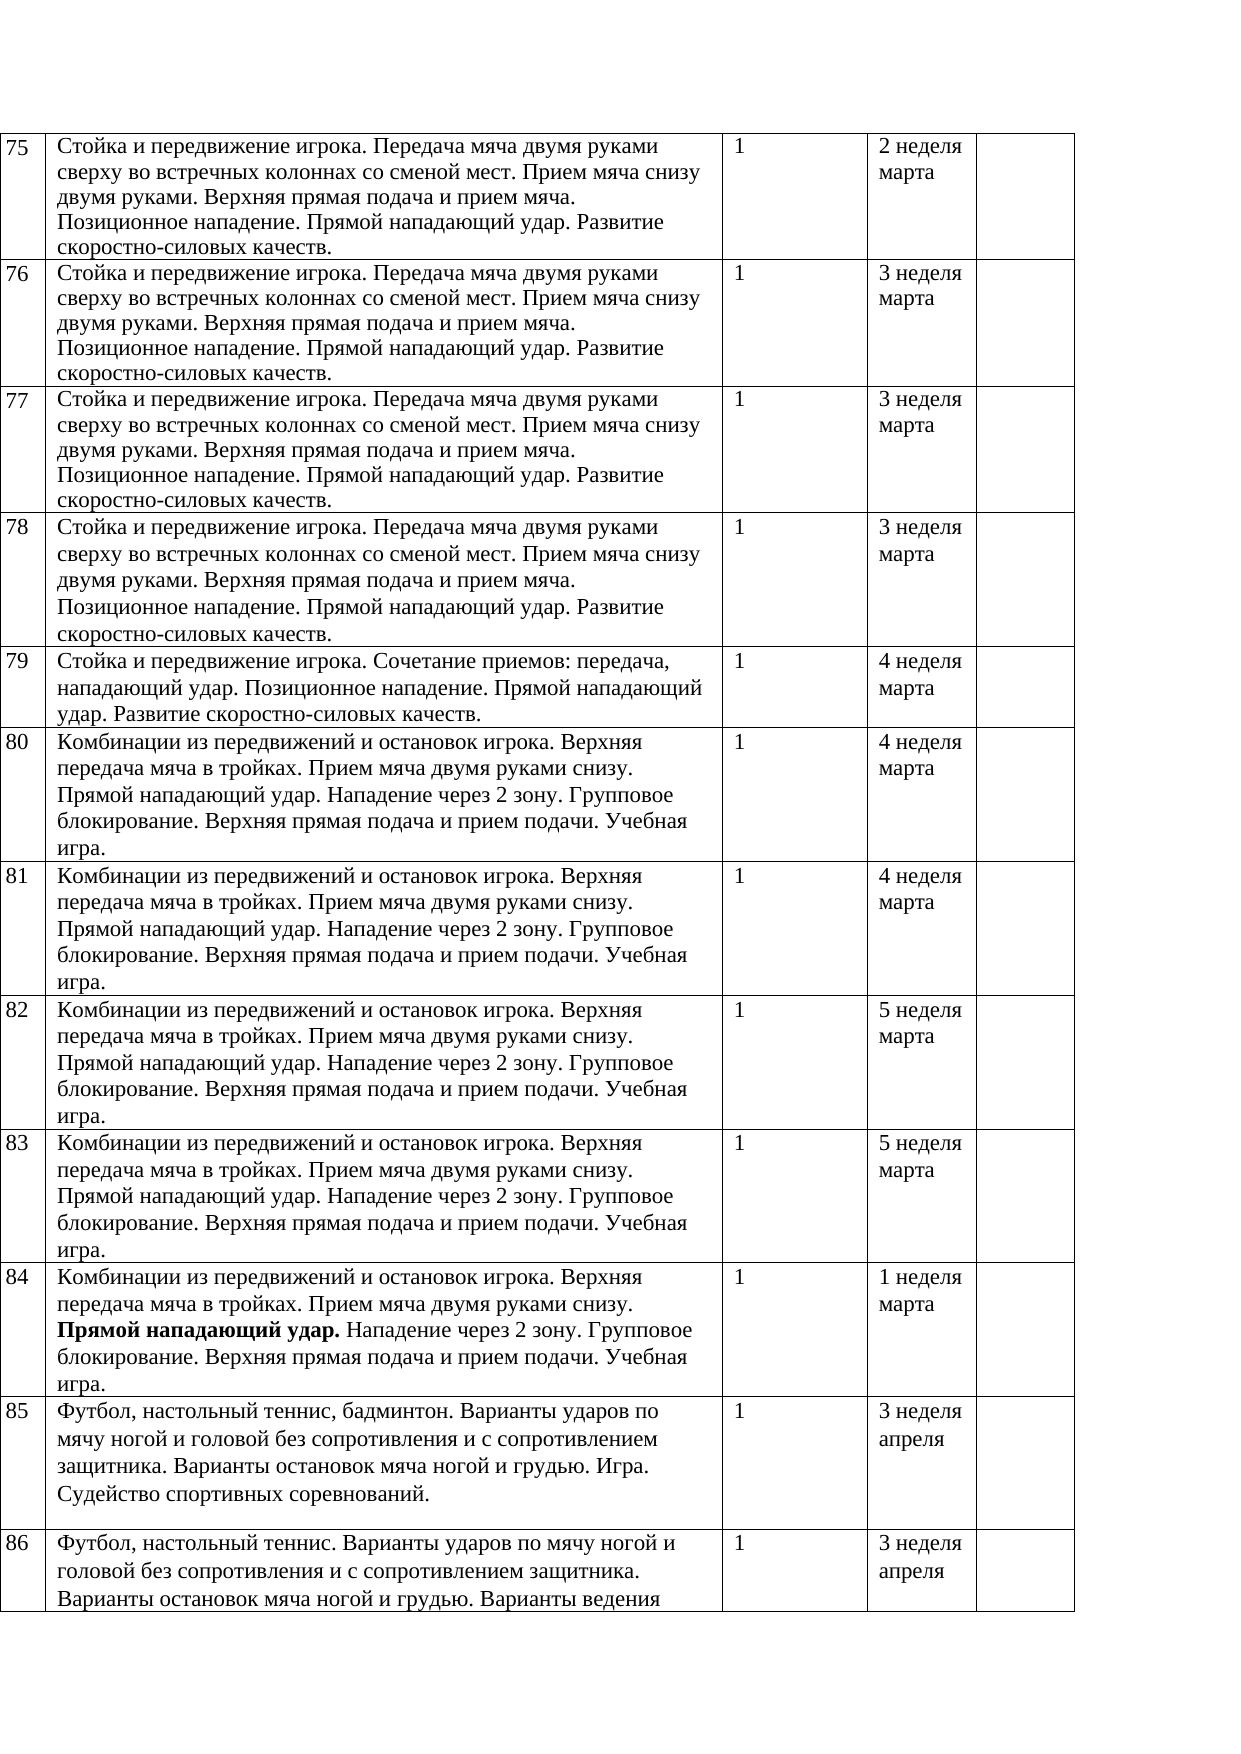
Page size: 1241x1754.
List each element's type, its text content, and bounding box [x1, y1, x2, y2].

table_cell 80 [1, 728, 45, 861]
table_cell 5 неделя марта [868, 996, 976, 1128]
table_cell 81 [1, 862, 45, 994]
table_cell 3 неделя апреля [868, 1530, 976, 1611]
table_cell 3 неделя марта [868, 513, 976, 646]
table_cell 1 [723, 1130, 867, 1262]
table_cell 1 неделя марта [868, 1263, 976, 1396]
table_cell Футбол, настольный теннис, бадминтон. Варианты ударов по мячу ногой и головой без сопротивления и с сопротивлением защитника. Варианты остановок мяча ногой и грудью. Игра. Судейство спортивных соревнований. [46, 1397, 722, 1528]
table_cell [977, 1397, 1074, 1528]
table_cell [977, 134, 1074, 259]
table_cell 1 [723, 647, 867, 727]
table_cell 2 неделя марта [868, 134, 976, 259]
table_cell Комбинации из передвижений и остановок игрока. Верхняя передача мяча в тройках. Прием мяча двумя руками снизу. Прямой нападающий удар. Нападение через 2 зону. Групповое блокирование. Верхняя прямая подача и прием подачи. Учебная игра. [46, 996, 722, 1128]
table_cell Комбинации из передвижений и остановок игрока. Верхняя передача мяча в тройках. Прием мяча двумя руками снизу. Прямой нападающий удар. Нападение через 2 зону. Групповое блокирование. Верхняя прямая подача и прием подачи. Учебная игра. [46, 1130, 722, 1262]
table_cell 1 [723, 134, 867, 259]
table_cell 78 [1, 513, 45, 646]
table_cell [977, 862, 1074, 994]
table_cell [46, 1530, 722, 1611]
table_cell 82 [1, 996, 45, 1128]
table_cell 1 [723, 513, 867, 646]
table_cell [977, 260, 1074, 386]
table_cell 79 [1, 647, 45, 727]
table_cell [977, 1263, 1074, 1396]
table_cell Комбинации из передвижений и остановок игрока. Верхняя передача мяча в тройках. Прием мяча двумя руками снизу. Прямой нападающий удар. Нападение через 2 зону. Групповое блокирование. Верхняя прямая подача и прием подачи. Учебная игра. [46, 1263, 722, 1396]
table_cell 1 [723, 728, 867, 861]
table_cell [977, 1530, 1074, 1611]
table_cell 1 [723, 1530, 867, 1611]
table_cell [977, 513, 1074, 646]
table_cell 1 [723, 1397, 867, 1528]
table_cell 77 [1, 387, 45, 512]
table_cell 84 [1, 1263, 45, 1396]
table_cell 3 неделя марта [868, 387, 976, 512]
table_cell 85 [1, 1397, 45, 1528]
table_cell 76 [1, 260, 45, 386]
table_cell 4 неделя марта [868, 862, 976, 994]
table_cell 75 [1, 134, 45, 259]
table_cell 1 [723, 260, 867, 386]
table_cell 4 неделя марта [868, 647, 976, 727]
table_cell 1 [723, 1263, 867, 1396]
table_cell 4 неделя марта [868, 728, 976, 861]
table_cell 1 [723, 862, 867, 994]
table_cell 3 неделя марта [868, 260, 976, 386]
table_cell 1 [723, 996, 867, 1128]
table_cell 5 неделя марта [868, 1130, 976, 1262]
table_cell 83 [1, 1130, 45, 1262]
table_cell 86 [1, 1530, 45, 1611]
table_cell Комбинации из передвижений и остановок игрока. Верхняя передача мяча в тройках. Прием мяча двумя руками снизу. Прямой нападающий удар. Нападение через 2 зону. Групповое блокирование. Верхняя прямая подача и прием подачи. Учебная игра. [46, 728, 722, 861]
table_cell Комбинации из передвижений и остановок игрока. Верхняя передача мяча в тройках. Прием мяча двумя руками снизу. Прямой нападающий удар. Нападение через 2 зону. Групповое блокирование. Верхняя прямая подача и прием подачи. Учебная игра. [46, 862, 722, 994]
table_cell 3 неделя апреля [868, 1397, 976, 1528]
table_cell [977, 647, 1074, 727]
table_cell [977, 1130, 1074, 1262]
table_cell [977, 728, 1074, 861]
table_cell Стойка и передвижение игрока. Сочетание приемов: передача, нападающий удар. Позиционное нападение. Прямой нападающий удар. Развитие скоростно-силовых качеств. [46, 647, 722, 727]
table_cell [46, 134, 722, 259]
table_cell 1 [723, 387, 867, 512]
table_cell [977, 387, 1074, 512]
table_cell [977, 996, 1074, 1128]
